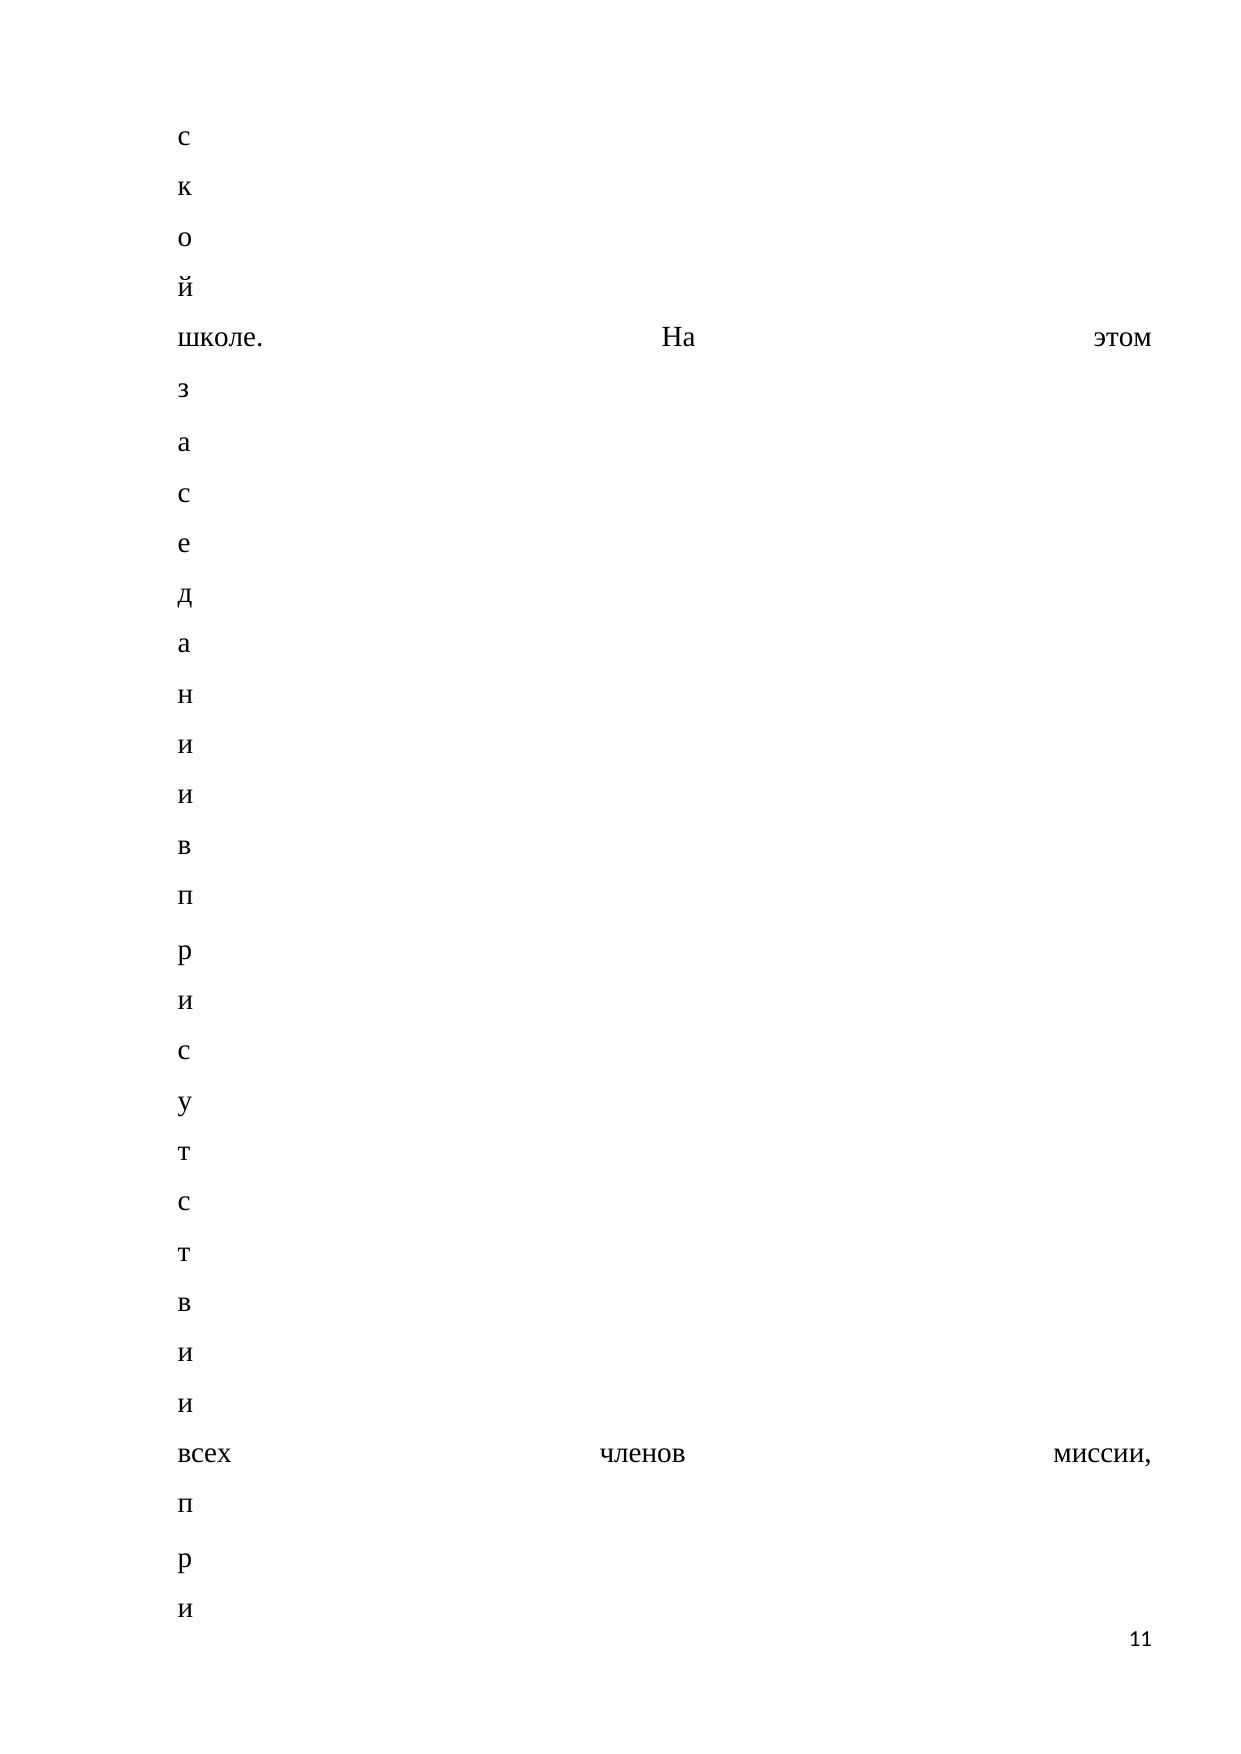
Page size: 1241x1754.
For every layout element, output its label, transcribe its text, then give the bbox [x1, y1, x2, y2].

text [177, 1468, 1152, 1624]
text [177, 118, 1152, 319]
